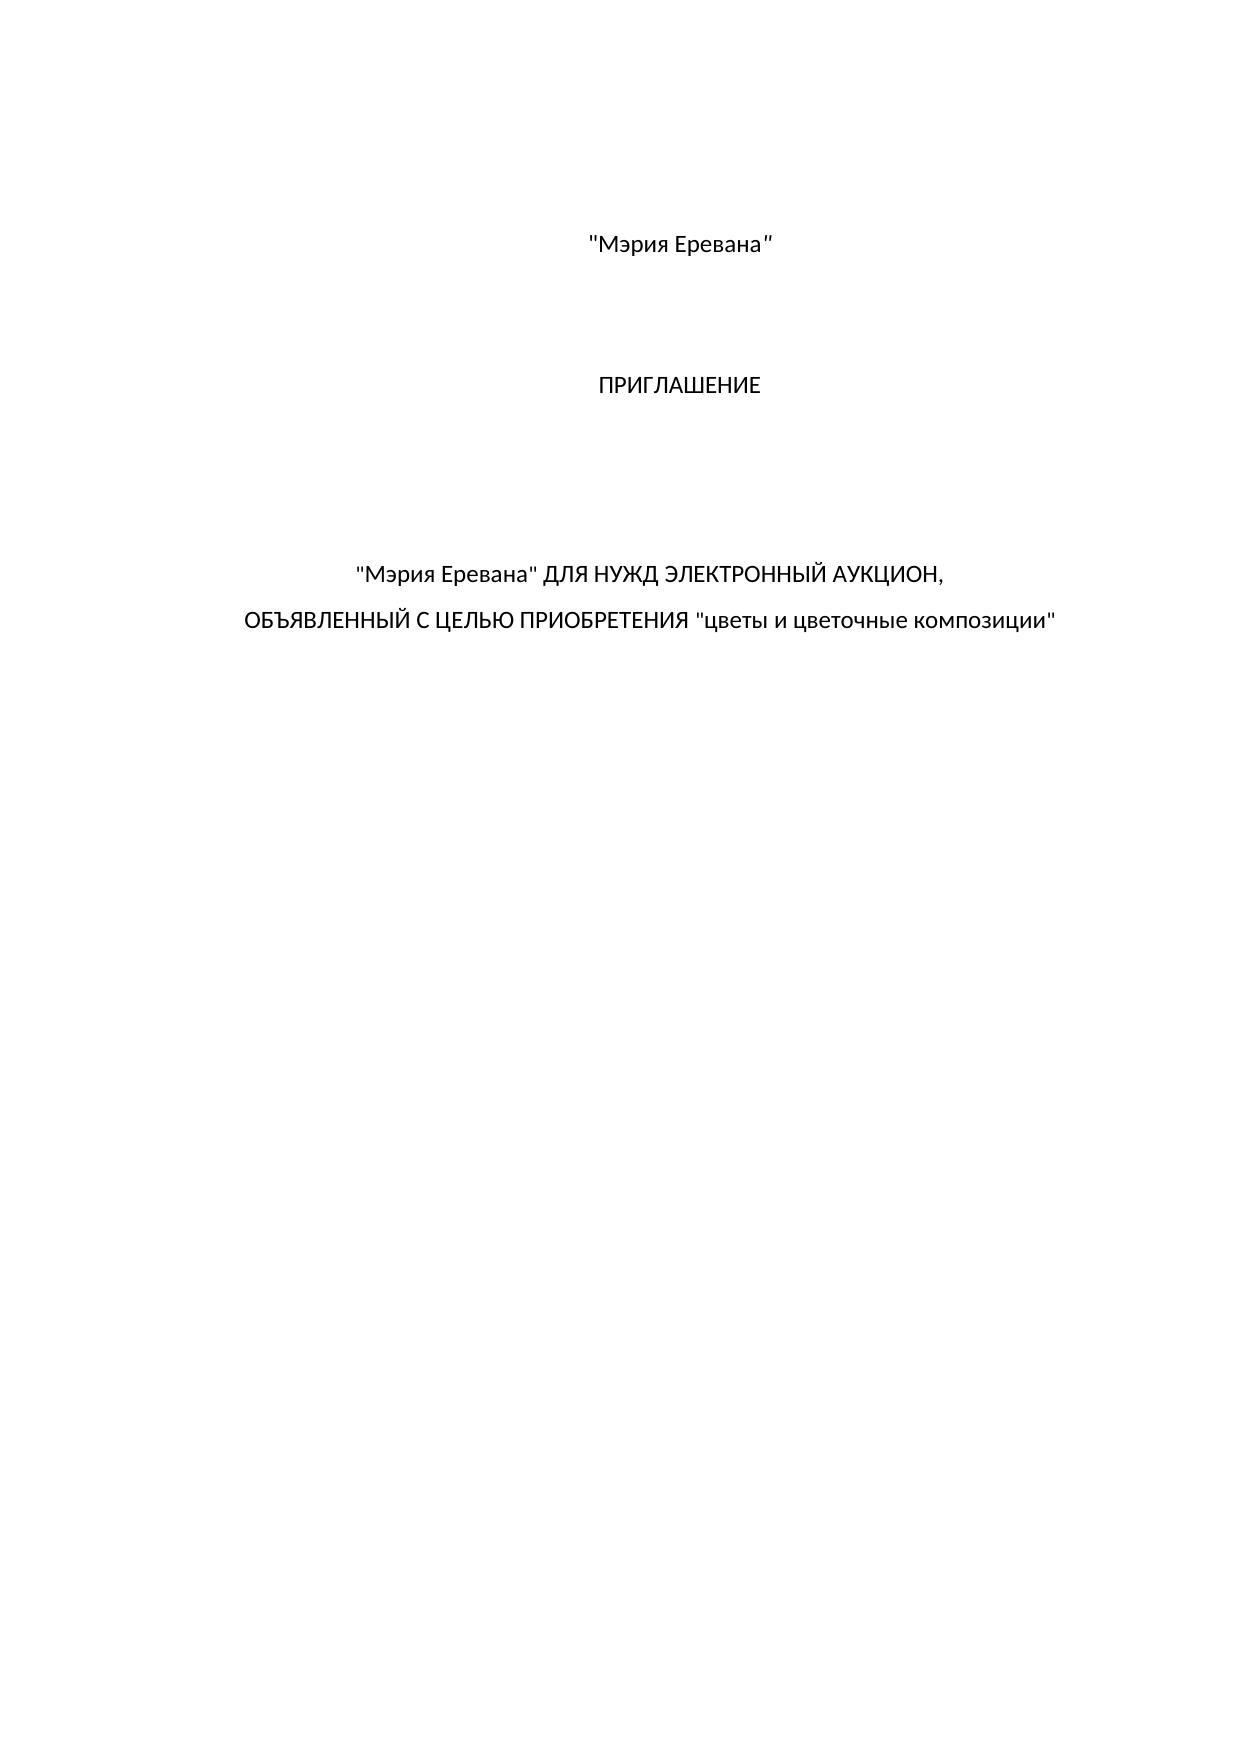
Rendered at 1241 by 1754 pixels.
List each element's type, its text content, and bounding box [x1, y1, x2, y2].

text ПРИГЛАШЕНИЕ [148, 369, 1152, 400]
text ОБЪЯВЛЕННЫЙ С ЦЕЛЬЮ ПРИОБРЕТЕНИЯ "цветы и цветочные композиции" [148, 604, 1152, 634]
text "Мэрия Еревана" [148, 228, 1152, 258]
text "Мэрия Еревана" ДЛЯ НУЖД ЭЛЕКТРОННЫЙ АУКЦИОН, [148, 558, 1152, 589]
